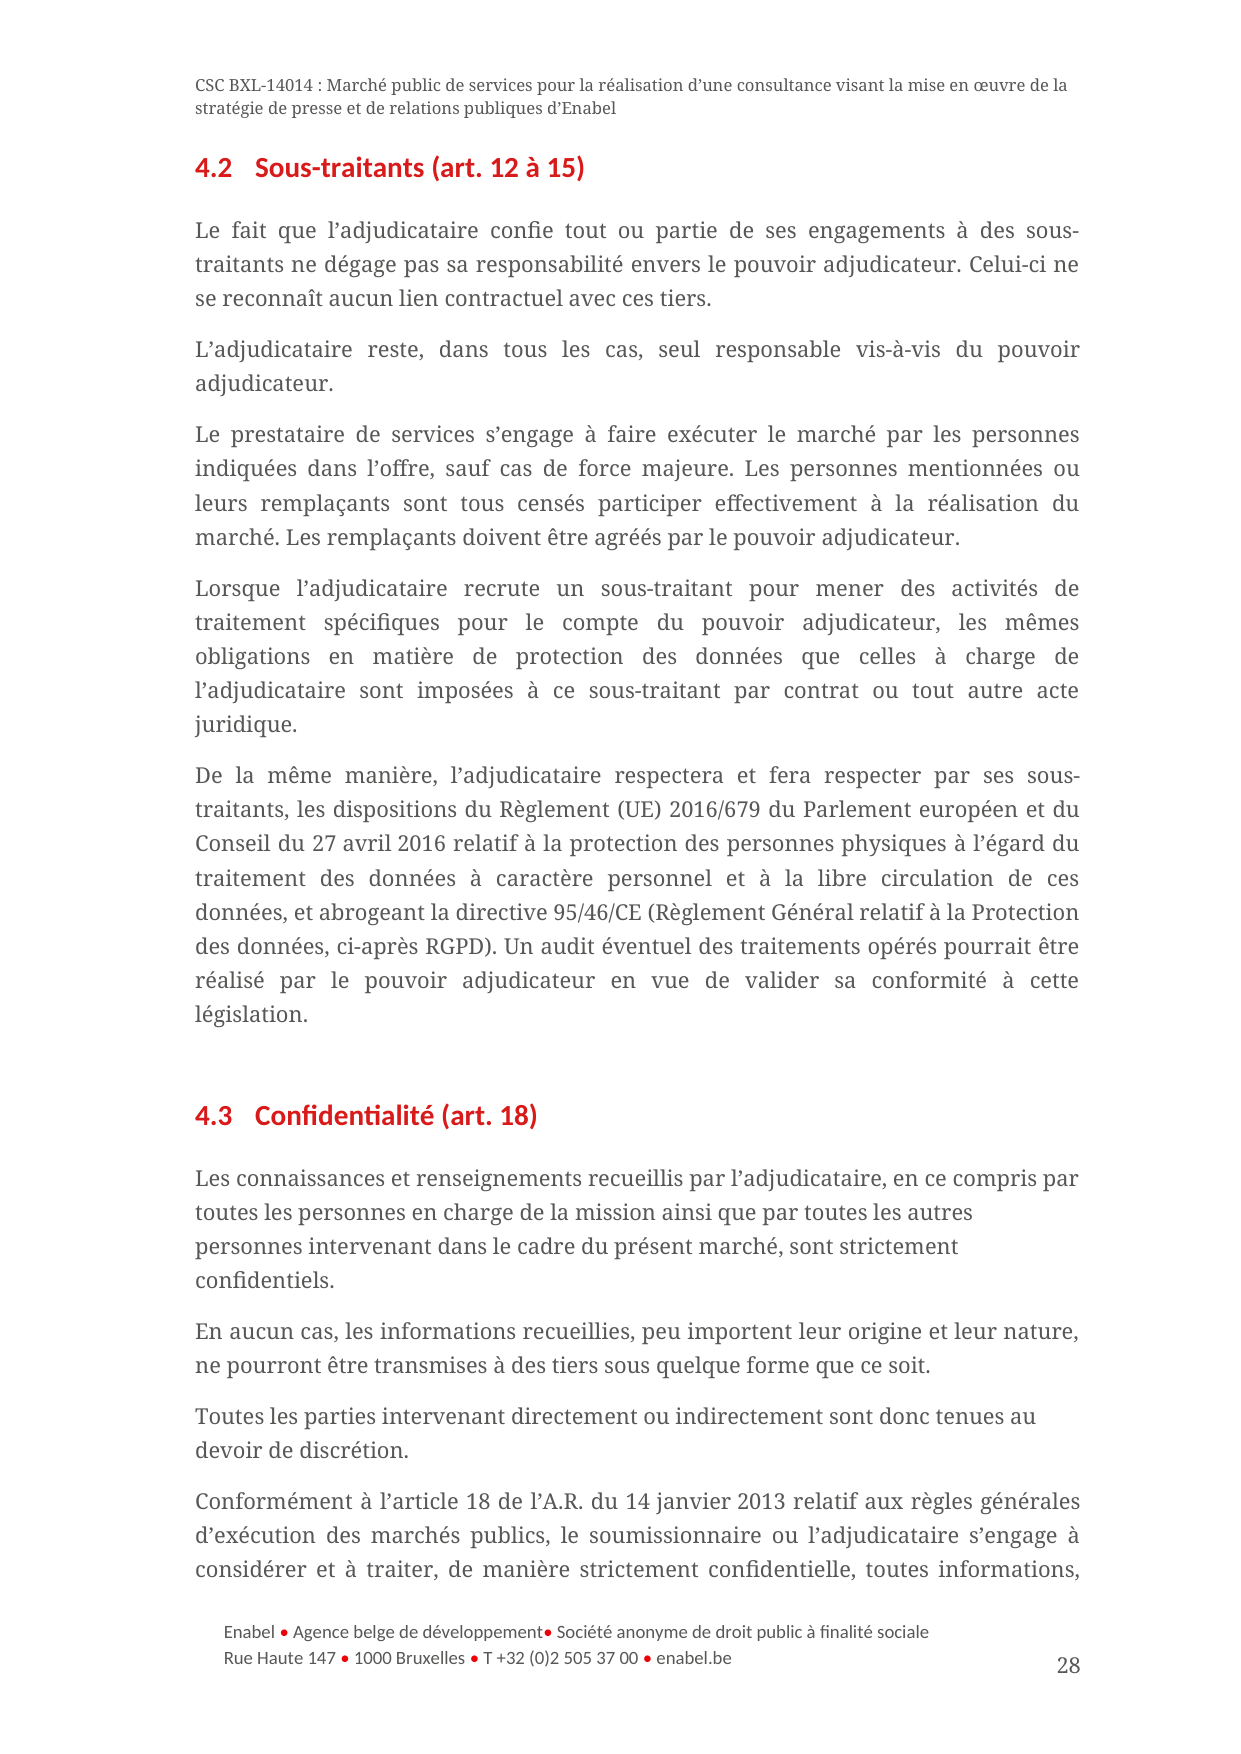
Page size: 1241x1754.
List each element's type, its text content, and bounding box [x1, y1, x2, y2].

text De la même manière, l’adjudicataire respectera et fera respecter par ses sous-traitants, les dispositions du Règlement (UE) 2016/679 du Parlement européen et du Conseil du 27 avril 2016 relatif à la protection des personnes physiques à l’égard du traitement des données à caractère personnel et à la libre circulation de ces données, et abrogeant la directive 95/46/CE (Règlement Général relatif à la Protection des données, ci-après RGPD). Un audit éventuel des traitements opérés pourrait être réalisé par le pouvoir adjudicateur en vue de valider sa conformité à cette législation. [195, 760, 1081, 1029]
text Le prestataire de services s’engage à faire exécuter le marché par les personnes indiquées dans l’offre, sauf cas de force majeure. Les personnes mentionnées ou leurs remplaçants sont tous censés participer effectivement à la réalisation du marché. Les remplaçants doivent être agréés par le pouvoir adjudicateur. [195, 419, 1081, 551]
subtitle Confidentialité (art. 18) [195, 1097, 1081, 1132]
text L’adjudicataire reste, dans tous les cas, seul responsable vis-à-vis du pouvoir adjudicateur. [195, 334, 1081, 398]
text En aucun cas, les informations recueillies, peu importent leur origine et leur nature, ne pourront être transmises à des tiers sous quelque forme que ce soit. [195, 1316, 1081, 1380]
text Le fait que l’adjudicataire confie tout ou partie de ses engagements à des sous-traitants ne dégage pas sa responsabilité envers le pouvoir adjudicateur. Celui-ci ne se reconnaît aucun lien contractuel avec ces tiers. [195, 215, 1081, 313]
text Les connaissances et renseignements recueillis par l’adjudicataire, en ce compris par toutes les personnes en charge de la mission ainsi que par toutes les autres personnes intervenant dans le cadre du présent marché, sont strictement confidentiels. [195, 1163, 1081, 1295]
text Lorsque l’adjudicataire recrute un sous-traitant pour mener des activités de traitement spécifiques pour le compte du pouvoir adjudicateur, les mêmes obligations en matière de protection des données que celles à charge de l’adjudicataire sont imposées à ce sous-traitant par contrat ou tout autre acte juridique. [195, 572, 1081, 739]
text Toutes les parties intervenant directement ou indirectement sont donc tenues au devoir de discrétion. [195, 1401, 1081, 1465]
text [195, 1486, 1081, 1584]
subtitle Sous-traitants (art. 12 à 15) [195, 149, 1081, 185]
